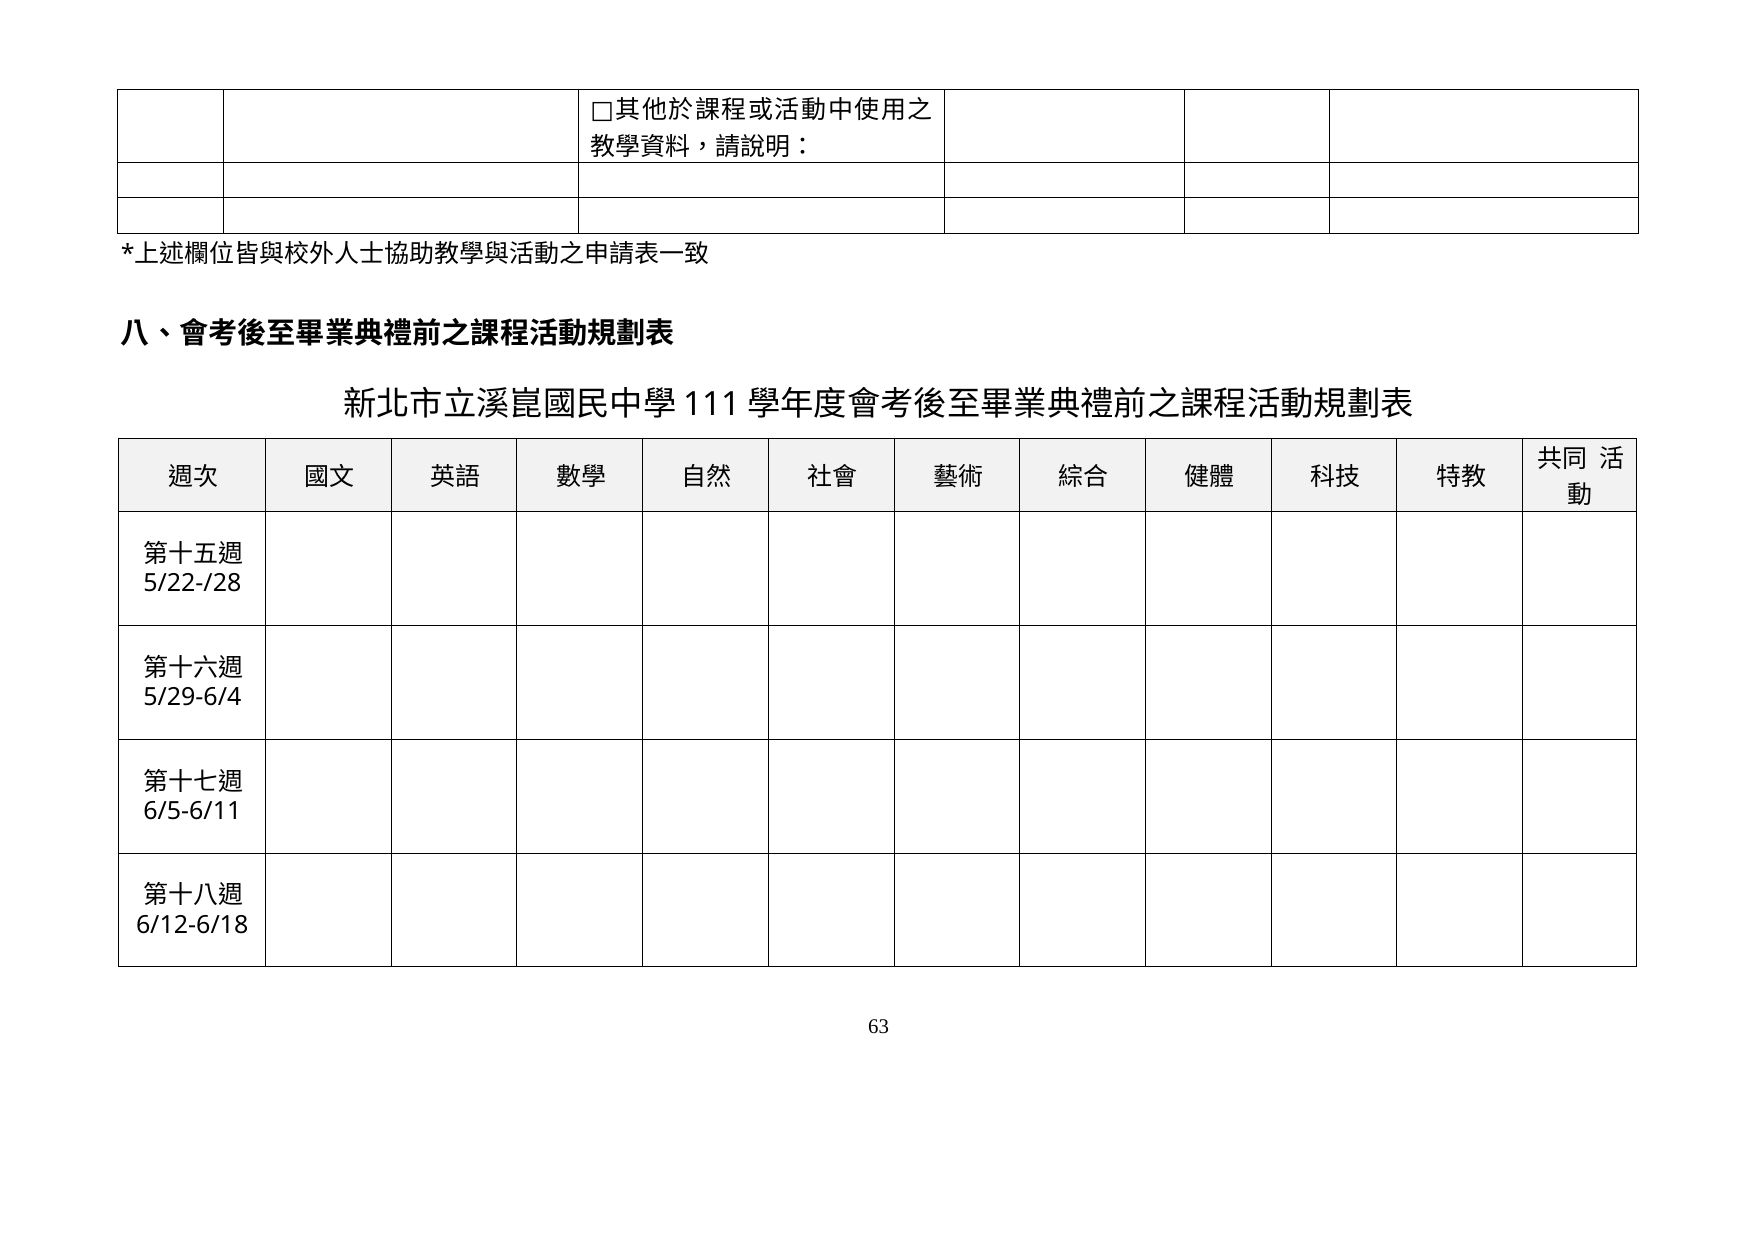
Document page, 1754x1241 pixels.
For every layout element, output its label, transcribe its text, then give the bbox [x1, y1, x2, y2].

table_cell [1330, 163, 1638, 197]
table_cell [643, 854, 768, 966]
text 新北市立溪崑國民中學111學年度會考後至畢業典禮前之課程活動規劃表 [118, 377, 1636, 425]
table_cell [1272, 626, 1396, 739]
table_cell [517, 854, 642, 966]
table_cell 第十八週6/12-6/18 [119, 854, 265, 966]
table_cell [1020, 512, 1145, 625]
table_cell [769, 854, 894, 966]
table_cell [1146, 854, 1271, 966]
table_cell [643, 626, 768, 739]
table_cell [1020, 626, 1145, 739]
table_cell [224, 198, 578, 232]
table_cell [769, 626, 894, 739]
text 八、會考後至畢業典禮前之課程活動規劃表 [118, 309, 1636, 352]
table_header 藝術 [895, 439, 1019, 511]
table_cell [1330, 90, 1638, 162]
table_cell [1397, 626, 1522, 739]
table_cell [895, 854, 1019, 966]
table_cell [118, 90, 223, 162]
text *上述欄位皆與校外人士協助教學與活動之申請表一致 [118, 234, 1636, 270]
table_cell [1272, 512, 1396, 625]
table_cell 第十六週5/29-6/4 [119, 626, 265, 739]
table_cell [1523, 854, 1636, 966]
table_header 國文 [266, 439, 391, 511]
table_cell [1397, 854, 1522, 966]
table_cell [643, 740, 768, 852]
table_cell [1523, 512, 1636, 625]
table_cell [118, 163, 223, 197]
table_cell [769, 512, 894, 625]
table_header 自然 [643, 439, 768, 511]
table_cell [769, 740, 894, 852]
table_cell [266, 740, 391, 852]
table_cell [1272, 740, 1396, 852]
table_cell [266, 854, 391, 966]
table_cell [1397, 512, 1522, 625]
table_cell [1146, 740, 1271, 852]
table_cell [1146, 626, 1271, 739]
table_cell [1020, 854, 1145, 966]
table_cell [1185, 198, 1329, 232]
table_cell [224, 90, 578, 162]
table_cell [1523, 740, 1636, 852]
table_cell 第十七週6/5-6/11 [119, 740, 265, 852]
table_cell [224, 163, 578, 197]
table_cell [945, 90, 1184, 162]
table_cell [1330, 198, 1638, 232]
table_cell 第十五週5/22-/28 [119, 512, 265, 625]
table_header 社會 [769, 439, 894, 511]
table_header 科技 [1272, 439, 1396, 511]
table_cell [392, 740, 516, 852]
table_cell [895, 512, 1019, 625]
table_cell [1185, 163, 1329, 197]
table_cell [118, 198, 223, 232]
table_cell [579, 163, 944, 197]
table_cell [1397, 740, 1522, 852]
table_cell [517, 626, 642, 739]
table_cell [945, 198, 1184, 232]
table_cell [643, 512, 768, 625]
table_cell [266, 626, 391, 739]
table_header 特教 [1397, 439, 1522, 511]
table_cell [1523, 626, 1636, 739]
table_header 英語 [392, 439, 516, 511]
table_cell [392, 512, 516, 625]
table_header 健體 [1146, 439, 1271, 511]
table_cell [1020, 740, 1145, 852]
table_cell [945, 163, 1184, 197]
table_header 共同 活動 [1523, 439, 1636, 511]
table_cell [895, 740, 1019, 852]
table_cell [895, 626, 1019, 739]
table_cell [579, 90, 944, 162]
table_header 綜合 [1020, 439, 1145, 511]
table_cell [266, 512, 391, 625]
table_header 週次 [119, 439, 265, 511]
table_cell [579, 198, 944, 232]
table_cell [1185, 90, 1329, 162]
table_cell [517, 512, 642, 625]
table_cell [517, 740, 642, 852]
table_cell [392, 626, 516, 739]
table_cell [392, 854, 516, 966]
table_cell [1272, 854, 1396, 966]
table_header 數學 [517, 439, 642, 511]
table_cell [1146, 512, 1271, 625]
